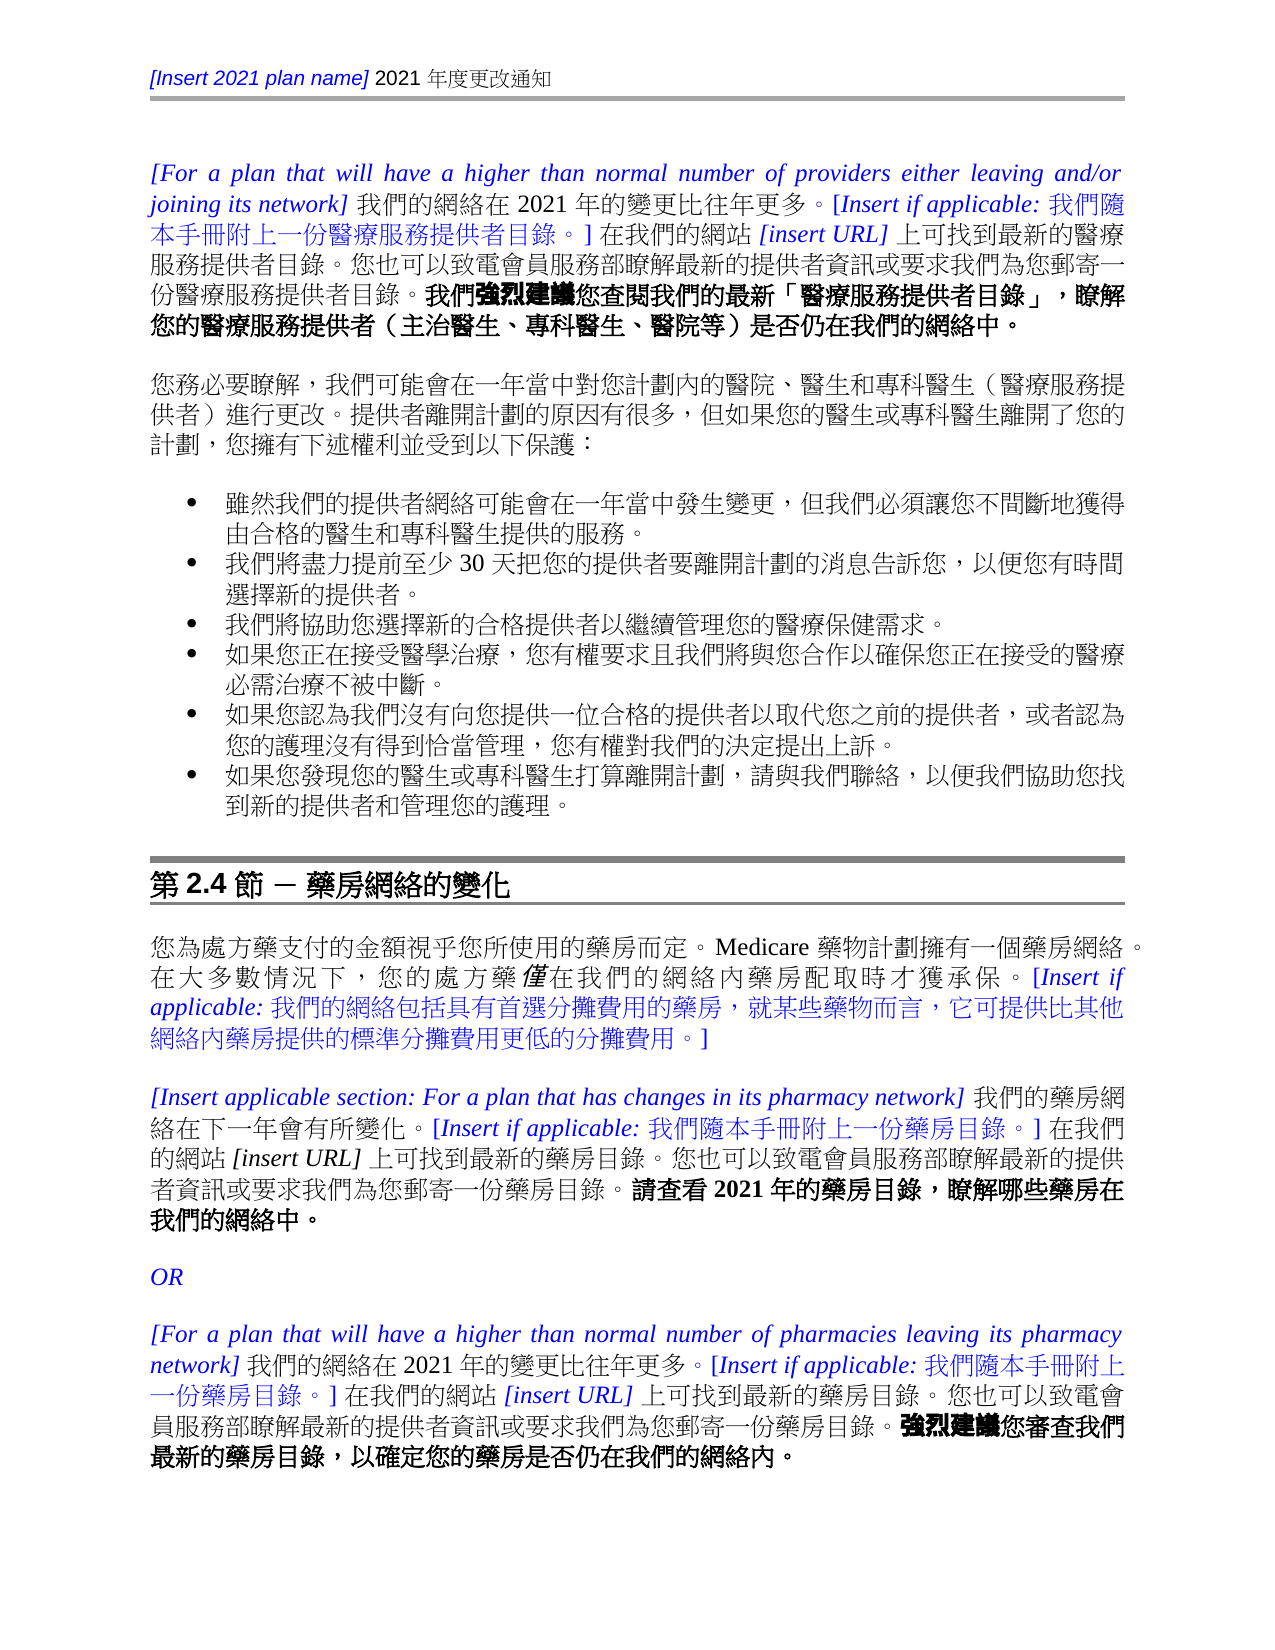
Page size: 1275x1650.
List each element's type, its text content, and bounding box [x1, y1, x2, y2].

text 您為處方藥支付的金額視乎您所使用的藥房而定。Medicare 藥物計劃擁有一個藥房網絡。在大多數情況下，您的處方藥僅在我們的網絡內藥房配取時才獲承保。[Insert if applicable: 我們的網絡包括具有首選分攤費用的藥房，就某些藥物而言，它可提供比其他網絡內藥房提供的標準分攤費用更低的分攤費用。] [150, 992, 1125, 1114]
list 雖然我們的提供者網絡可能會在一年當中發生變更，但我們必須讓您不間斷地獲得由合格的醫生和專科醫生提供的服務。 [187, 486, 1125, 547]
text [For a plan that will have a higher than normal number of providers either leaving and/or joining its network] 我們的網絡在 2021 年的變更比往年更多。[Insert if applicable: 我們隨本手冊附上一份醫療服務提供者目錄。] 在我們的網站 [insert URL] 上可找到最新的醫療服務提供者目錄。您也可以致電會員服務部瞭解最新的提供者資訊或要求我們為您郵寄一份醫療服務提供者目錄。我們強烈建議您查閱我們的最新「醫療服務提供者目錄」，瞭解您的醫療服務提供者（主治醫生、專科醫生、醫院等）是否仍在我們的網絡中。 [150, 158, 1125, 338]
text [Insert applicable section: For a plan that has changes in its pharmacy network] 我們的藥房網絡在下一年會有所變化。[Insert if applicable: 我們隨本手冊附上一份藥房目錄。] 在我們的網站 [insert URL] 上可找到最新的藥房目錄。您也可以致電會員服務部瞭解最新的提供者資訊或要求我們為您郵寄一份藥房目錄。請查看 2021 年的藥房目錄，瞭解哪些藥房在我們的網絡中。 [150, 1143, 1125, 1295]
text 您務必要瞭解，我們可能會在一年當中對您計劃內的醫院、醫生和專科醫生（醫療服務提供者）進行更改。提供者離開計劃的原因有很多，但如果您的醫生或專科醫生離開了您的計劃，您擁有下述權利並受到以下保護： [150, 367, 1125, 457]
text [150, 1382, 1125, 1472]
list 我們將協助您選擇新的合格提供者以繼續管理您的醫療保健需求。 [187, 632, 1125, 662]
list 如果您認為我們沒有向您提供一位合格的提供者以取代您之前的提供者，或者認為您的護理沒有得到恰當管理，您有權對我們的決定提出上訴。 [187, 748, 1125, 808]
subtitle 第 2.4 節 － 藥房網絡的變化 [150, 925, 1125, 964]
list 我們將盡力提前至少 30 天把您的提供者要離開計劃的消息告訴您，以便您有時間選擇新的提供者。 [187, 559, 1125, 619]
list 如果您發現您的醫生或專科醫生打算離開計劃，請與我們聯絡，以便我們協助您找到新的提供者和管理您的護理。 [187, 821, 1125, 881]
text OR [150, 1324, 1125, 1353]
list 如果您正在接受醫學治療，您有權要求且我們將與您合作以確保您正在接受的醫療必需治療不被中斷。 [187, 675, 1125, 735]
